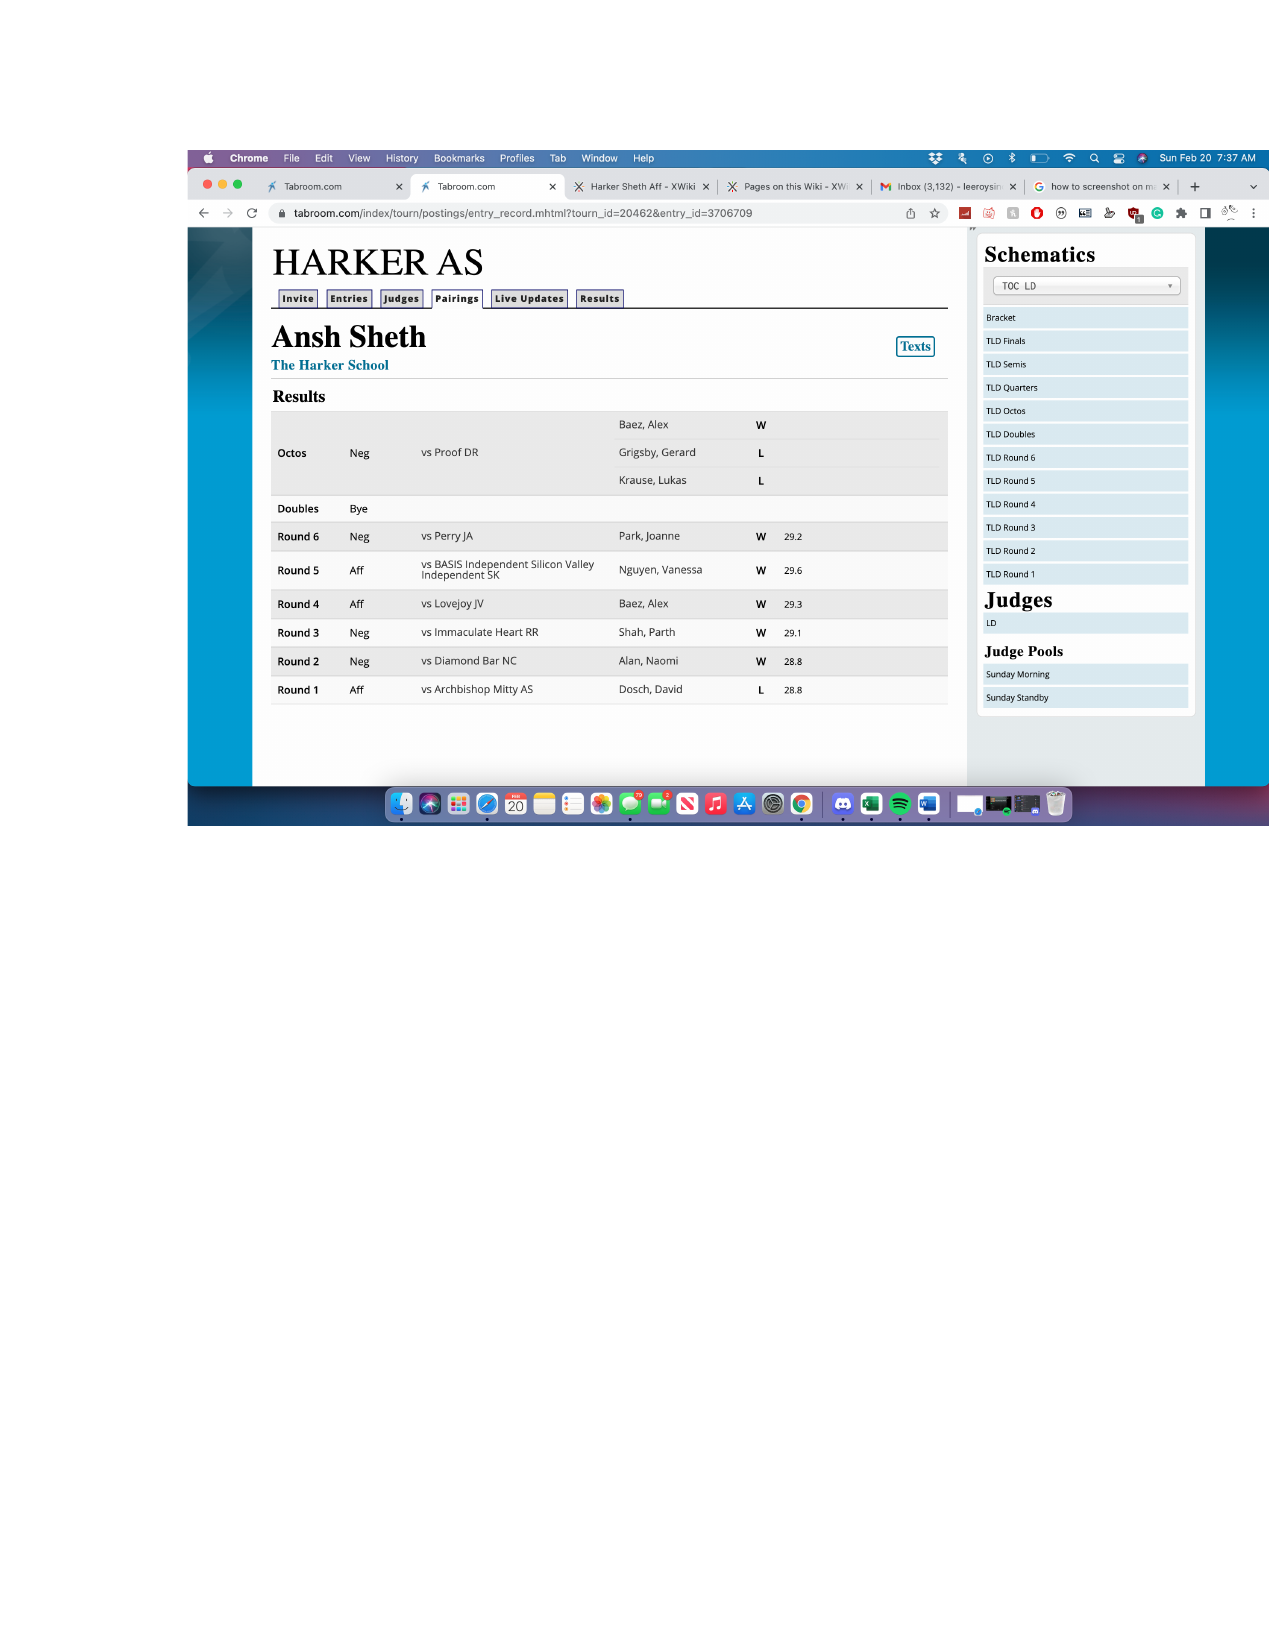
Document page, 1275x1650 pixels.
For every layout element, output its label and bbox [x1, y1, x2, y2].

picture [187, 150, 1269, 826]
